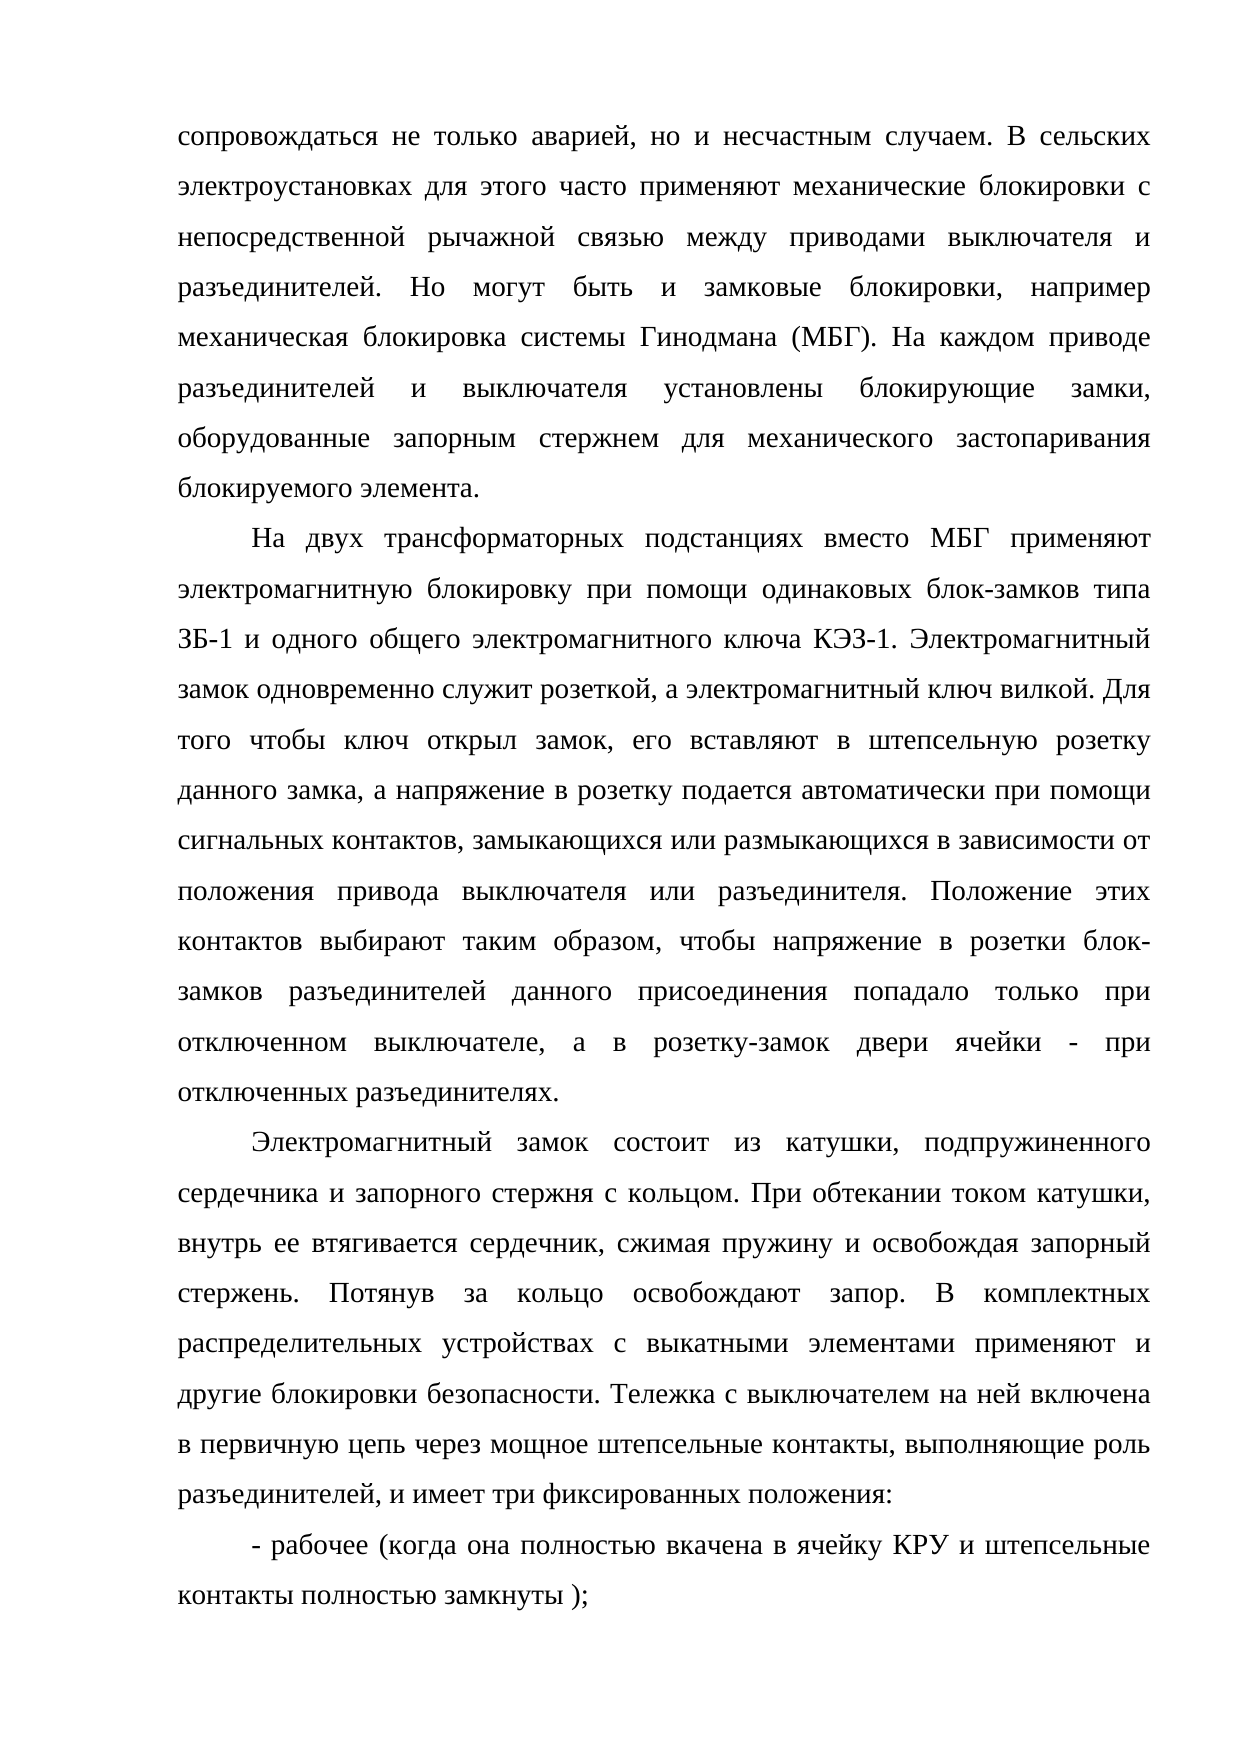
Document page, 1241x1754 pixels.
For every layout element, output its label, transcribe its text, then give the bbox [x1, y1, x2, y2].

text На двух трансформаторных подстанциях вместо МБГ применяют электромагнитную блокировку при помощи одинаковых блок-замков типа ЗБ-1 и одного общего электромагнитного ключа КЭЗ-1. Электромагнитный замок одновременно служит розеткой, а электромагнитный ключ вилкой. Для того чтобы ключ открыл замок, его вставляют в штепсельную розетку данного замка, а напряжение в розетку подается автоматически при помощи сигнальных контактов, замыкающихся или размыкающихся в зависимости от положения привода выключателя или разъединителя. Положение этих контактов выбирают таким образом, чтобы напряжение в розетки блок-замков разъединителей данного присоединения попадало только при отключенном выключателе, а в розетку-замок двери ячейки - при отключенных разъединителях. [177, 521, 1152, 1108]
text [177, 118, 1152, 504]
text Электромагнитный замок состоит из катушки, подпружиненного сердечника и запорного стержня с кольцом. При обтекании током катушки, внутрь ее втягивается сердечник, сжимая пружину и освобождая запорный стержень. Потянув за кольцо освобождают запор. В комплектных распределительных устройствах с выкатными элементами применяют и другие блокировки безопасности. Тележка с выключателем на ней включена в первичную цепь через мощное штепсельные контакты, выполняющие роль разъединителей, и имеет три фиксированных положения: [177, 1124, 1152, 1510]
text - рабочее (когда она полностью вкачена в ячейку КРУ и штепсельные контакты полностью замкнуты ); [177, 1527, 1152, 1611]
